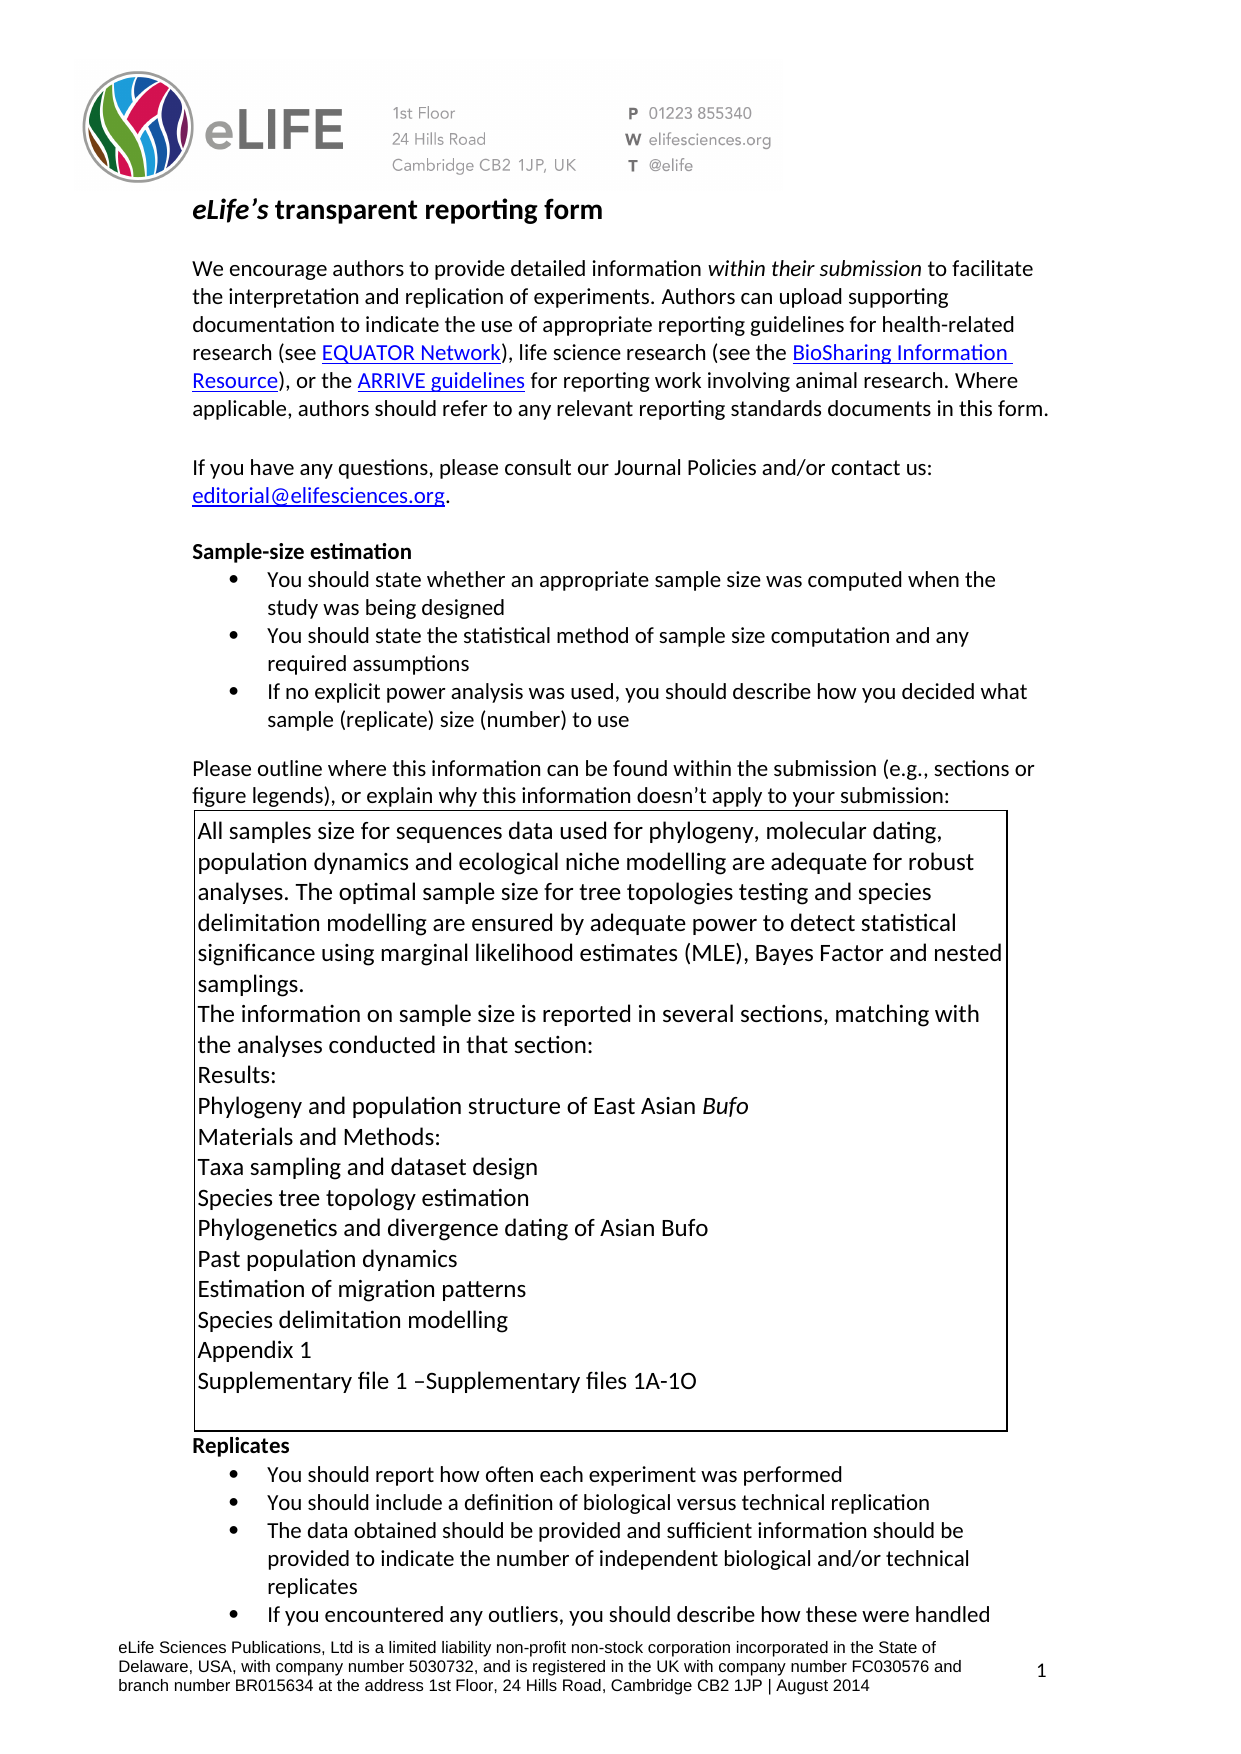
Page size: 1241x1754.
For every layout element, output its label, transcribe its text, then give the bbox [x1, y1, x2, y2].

list You should state the statistical method of sample size computation and any required assumptions [229, 621, 1053, 677]
list If no explicit power analysis was used, you should describe how you decided what sample (replicate) size (number) to use [229, 677, 1053, 733]
text Appendix 1 [197, 1334, 1004, 1365]
text Species delimitation modelling [197, 1304, 1004, 1334]
text Please outline where this information can be found within the submission (e.g., sections or figure legends), or explain why this information doesn’t apply to your submission: [192, 754, 1053, 810]
text If you have any questions, please consult our Journal Policies and/or contact us: editorial@elifesciences.org. [192, 453, 1053, 509]
text Phylogeny and population structure of East Asian Bufo [197, 1090, 1004, 1121]
list The data obtained should be provided and sufficient information should be provided to indicate the number of independent biological and/or technical replicates [229, 1516, 1053, 1600]
text Phylogenetics and divergence dating of Asian Bufo [197, 1212, 1004, 1243]
text Species tree topology estimation [197, 1182, 1004, 1212]
text Replicates [192, 838, 1053, 1460]
text Estimation of migration patterns [197, 1273, 1004, 1304]
text Past population dynamics [197, 1243, 1004, 1273]
text The information on sample size is reported in several sections, matching with the analyses conducted in that section: [197, 999, 1004, 1060]
list If you encountered any outliers, you should describe how these were handled [229, 1600, 1053, 1628]
picture [73, 59, 784, 191]
text All samples size for sequences data used for phylogeny, molecular dating, population dynamics and ecological niche modelling are adequate for robust analyses. The optimal sample size for tree topologies testing and species delimitation modelling are ensured by adequate power to detect statistical significance using marginal likelihood estimates (MLE), Bayes Factor and nested samplings. [195, 813, 1006, 999]
text Taxa sampling and dataset design [197, 1151, 1004, 1182]
text Materials and Methods: [197, 1121, 1004, 1151]
text Sample-size estimation [192, 537, 1053, 565]
text eLife’s transparent reporting form [192, 191, 1053, 226]
text Supplementary file 1 –Supplementary files 1A-1O [197, 1365, 1004, 1395]
list You should include a definition of biological versus technical replication [229, 1488, 1053, 1516]
list You should report how often each experiment was performed [229, 1460, 1053, 1488]
list You should state whether an appropriate sample size was computed when the study was being designed [229, 565, 1053, 621]
text Results: [197, 1060, 1004, 1090]
text We encourage authors to provide detailed information within their submission to facilitate the interpretation and replication of experiments. Authors can upload supporting documentation to indicate the use of appropriate reporting guidelines for health-related research (see EQUATOR Network), life science research (see the BioSharing Information Resource), or the ARRIVE guidelines for reporting work involving animal research. Where applicable, authors should refer to any relevant reporting standards documents in this form. [192, 254, 1053, 423]
